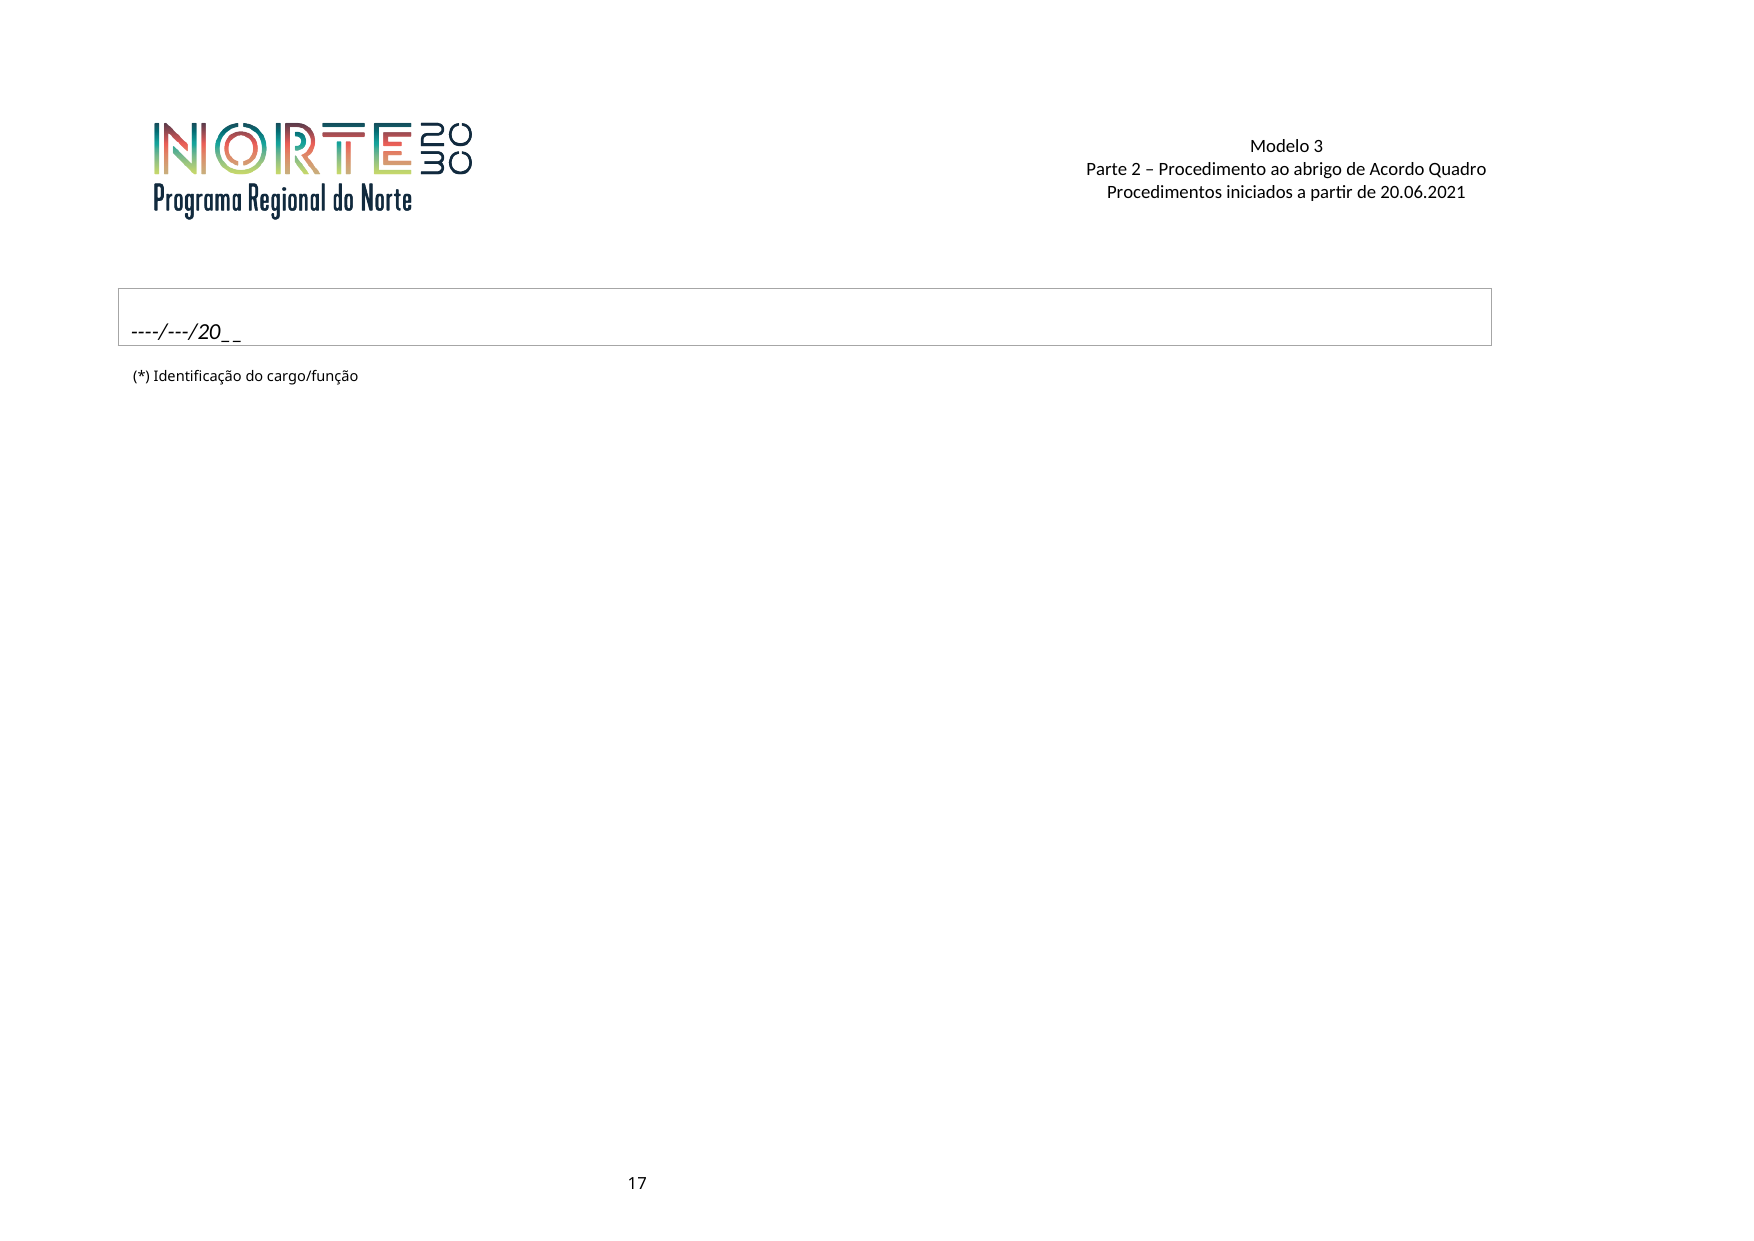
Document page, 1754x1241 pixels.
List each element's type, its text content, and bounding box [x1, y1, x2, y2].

text (*) Identificação do cargo/função [133, 366, 1491, 386]
picture [154, 122, 472, 220]
